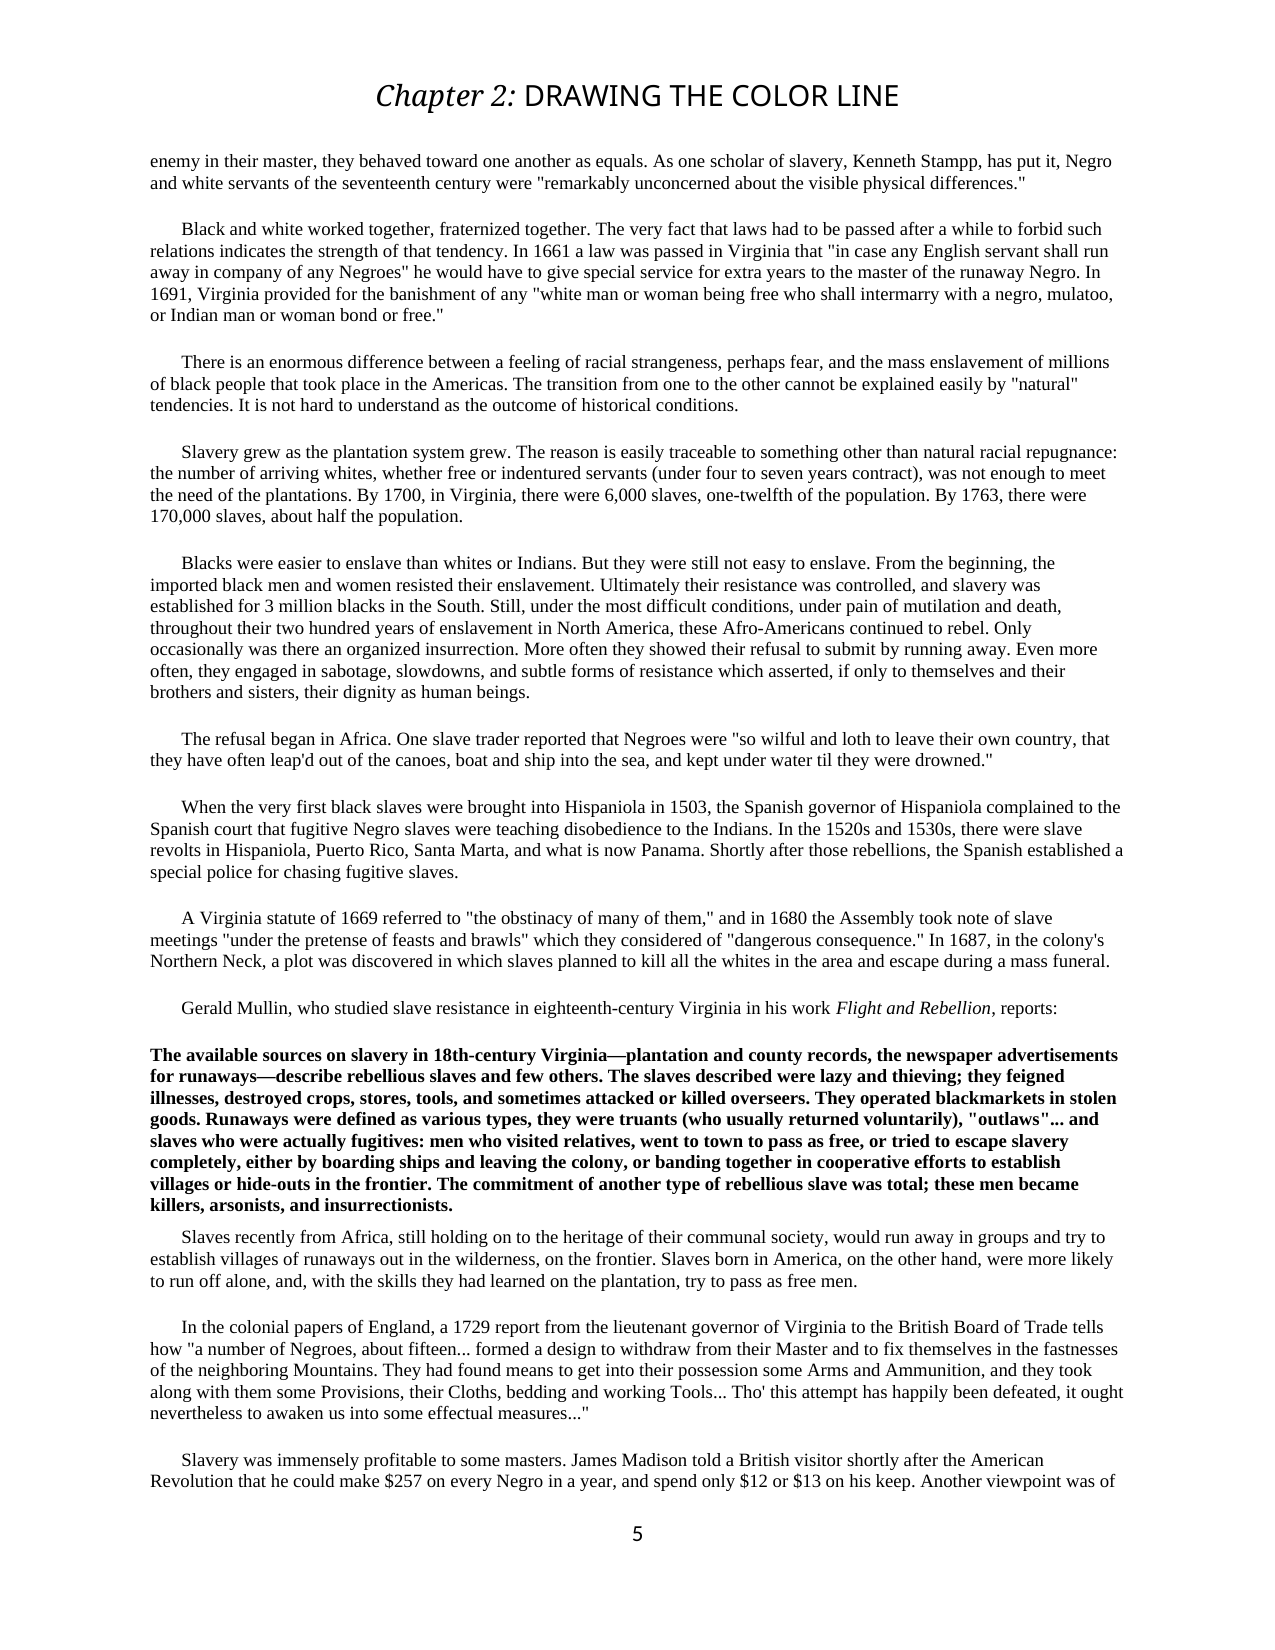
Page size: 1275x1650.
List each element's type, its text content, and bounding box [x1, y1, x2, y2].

text The refusal began in Africa. One slave trader reported that Negroes were "so wilful and loth to leave their own country, that they have often leap'd out of the canoes, boat and ship into the sea, and kept under water til they were drowned." [150, 728, 1125, 771]
text Blacks were easier to enslave than whites or Indians. But they were still not easy to enslave. From the beginning, the imported black men and women resisted their enslavement. Ultimately their resistance was controlled, and slavery was established for 3 million blacks in the South. Still, under the most difficult conditions, under pain of mutilation and death, throughout their two hundred years of enslavement in North America, these Afro-Americans continued to rebel. Only occasionally was there an organized insurrection. More often they showed their refusal to submit by running away. Even more often, they engaged in sabotage, slowdowns, and subtle forms of resistance which asserted, if only to themselves and their brothers and sisters, their dignity as human beings. [150, 552, 1125, 703]
text When the very first black slaves were brought into Hispaniola in 1503, the Spanish governor of Hispaniola complained to the Spanish court that fugitive Negro slaves were teaching disobedience to the Indians. In the 1520s and 1530s, there were slave revolts in Hispaniola, Puerto Rico, Santa Marta, and what is now Panama. Shortly after those rebellions, the Spanish established a special police for chasing fugitive slaves. [150, 796, 1125, 882]
text Slaves recently from Africa, still holding on to the heritage of their communal society, would run away in groups and try to establish villages of runaways out in the wilderness, on the frontier. Slaves born in America, on the other hand, were more likely to run off alone, and, with the skills they had learned on the plantation, try to pass as free men. [150, 1226, 1125, 1291]
text In the colonial papers of England, a 1729 report from the lieutenant governor of Virginia to the British Board of Trade tells how "a number of Negroes, about fifteen... formed a design to withdraw from their Master and to fix themselves in the fastnesses of the neighboring Mountains. They had found means to get into their possession some Arms and Ammunition, and they took along with them some Provisions, their Cloths, bedding and working Tools... Tho' this attempt has happily been defeated, it ought nevertheless to awaken us into some effectual measures..." [150, 1316, 1125, 1424]
text Gerald Mullin, who studied slave resistance in eighteenth-century Virginia in his work Flight and Rebellion, reports: [150, 997, 1125, 1018]
text Slavery grew as the plantation system grew. The reason is easily traceable to something other than natural racial repugnance: the number of arriving whites, whether free or indentured servants (under four to seven years contract), was not enough to meet the need of the plantations. By 1700, in Virginia, there were 6,000 slaves, one-twelfth of the population. By 1763, there were 170,000 slaves, about half the population. [150, 441, 1125, 527]
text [150, 1449, 1125, 1492]
text A Virginia statute of 1669 referred to "the obstinacy of many of them," and in 1680 the Assembly took note of slave meetings "under the pretense of feasts and brawls" which they considered of "dangerous consequence." In 1687, in the colony's Northern Neck, a plot was discovered in which slaves planned to kill all the whites in the area and escape during a mass funeral. [150, 907, 1125, 972]
text The available sources on slavery in 18th-century Virginia—plantation and county records, the newspaper advertisements for runaways—describe rebellious slaves and few others. The slaves described were lazy and thieving; they feigned illnesses, destroyed crops, stores, tools, and sometimes attacked or killed overseers. They operated blackmarkets in stolen goods. Runaways were defined as various types, they were truants (who usually returned voluntarily), "outlaws"... and slaves who were actually fugitives: men who visited relatives, went to town to pass as free, or tried to escape slavery completely, either by boarding ships and leaving the colony, or banding together in cooperative efforts to establish villages or hide-outs in the frontier. The commitment of another type of rebellious slave was total; these men became killers, arsonists, and insurrectionists. [150, 1043, 1125, 1216]
text There is an enormous difference between a feeling of racial strangeness, perhaps fear, and the mass enslavement of millions of black people that took place in the Americas. The transition from one to the other cannot be explained easily by "natural" tendencies. It is not hard to understand as the outcome of historical conditions. [150, 351, 1125, 416]
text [150, 150, 1125, 193]
text Black and white worked together, fraternized together. The very fact that laws had to be passed after a while to forbid such relations indicates the strength of that tendency. In 1661 a law was passed in Virginia that "in case any English servant shall run away in company of any Negroes" he would have to give special service for extra years to the master of the runaway Negro. In 1691, Virginia provided for the banishment of any "white man or woman being free who shall intermarry with a negro, mulatoo, or Indian man or woman bond or free." [150, 218, 1125, 326]
